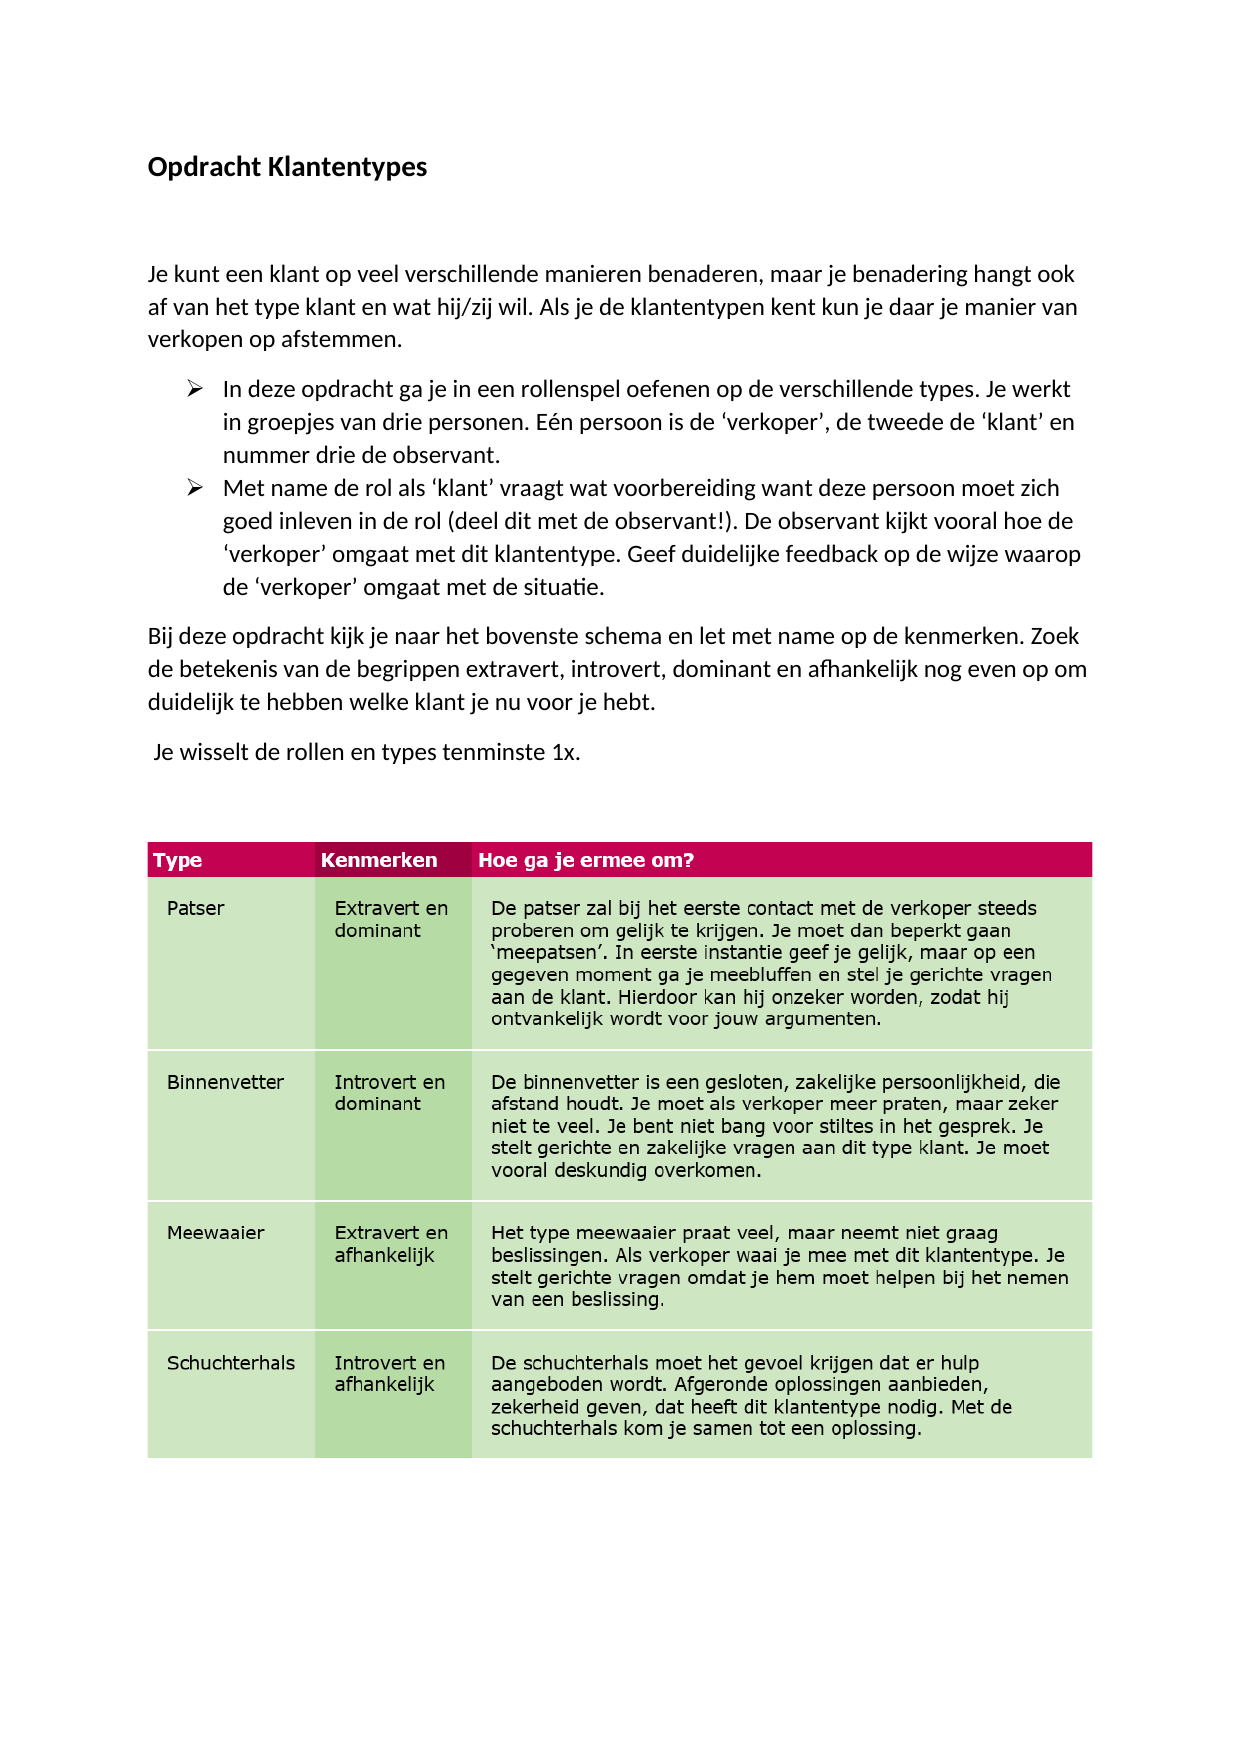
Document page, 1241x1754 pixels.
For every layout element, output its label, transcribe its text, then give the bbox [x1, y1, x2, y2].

text Opdracht Klantentypes [148, 148, 1093, 183]
list Met name de rol als ‘klant’ vraagt wat voorbereiding want deze persoon moet zich goed inleven in de rol (deel dit met de observant!). De observant kijkt vooral hoe de ‘verkoper’ omgaat met dit klantentype. Geef duidelijke feedback op de wijze waarop de ‘verkoper’ omgaat met de situatie. [185, 472, 1093, 601]
text Je kunt een klant op veel verschillende manieren benaderen, maar je benadering hangt ook af van het type klant en wat hij/zij wil. Als je de klantentypen kent kun je daar je manier van verkopen op afstemmen. [148, 258, 1093, 354]
text Je wisselt de rollen en types tenminste 1x. [148, 736, 1093, 766]
text Bij deze opdracht kijk je naar het bovenste schema en let met name op de kenmerken. Zoek de betekenis van de begrippen extravert, introvert, dominant en afhankelijk nog even op om duidelijk te hebben welke klant je nu voor je hebt. [148, 620, 1093, 717]
list In deze opdracht ga je in een rollenspel oefenen op de verschillende types. Je werkt in groepjes van drie personen. Eén persoon is de ‘verkoper’, de tweede de ‘klant’ en nummer drie de observant. [185, 373, 1093, 469]
